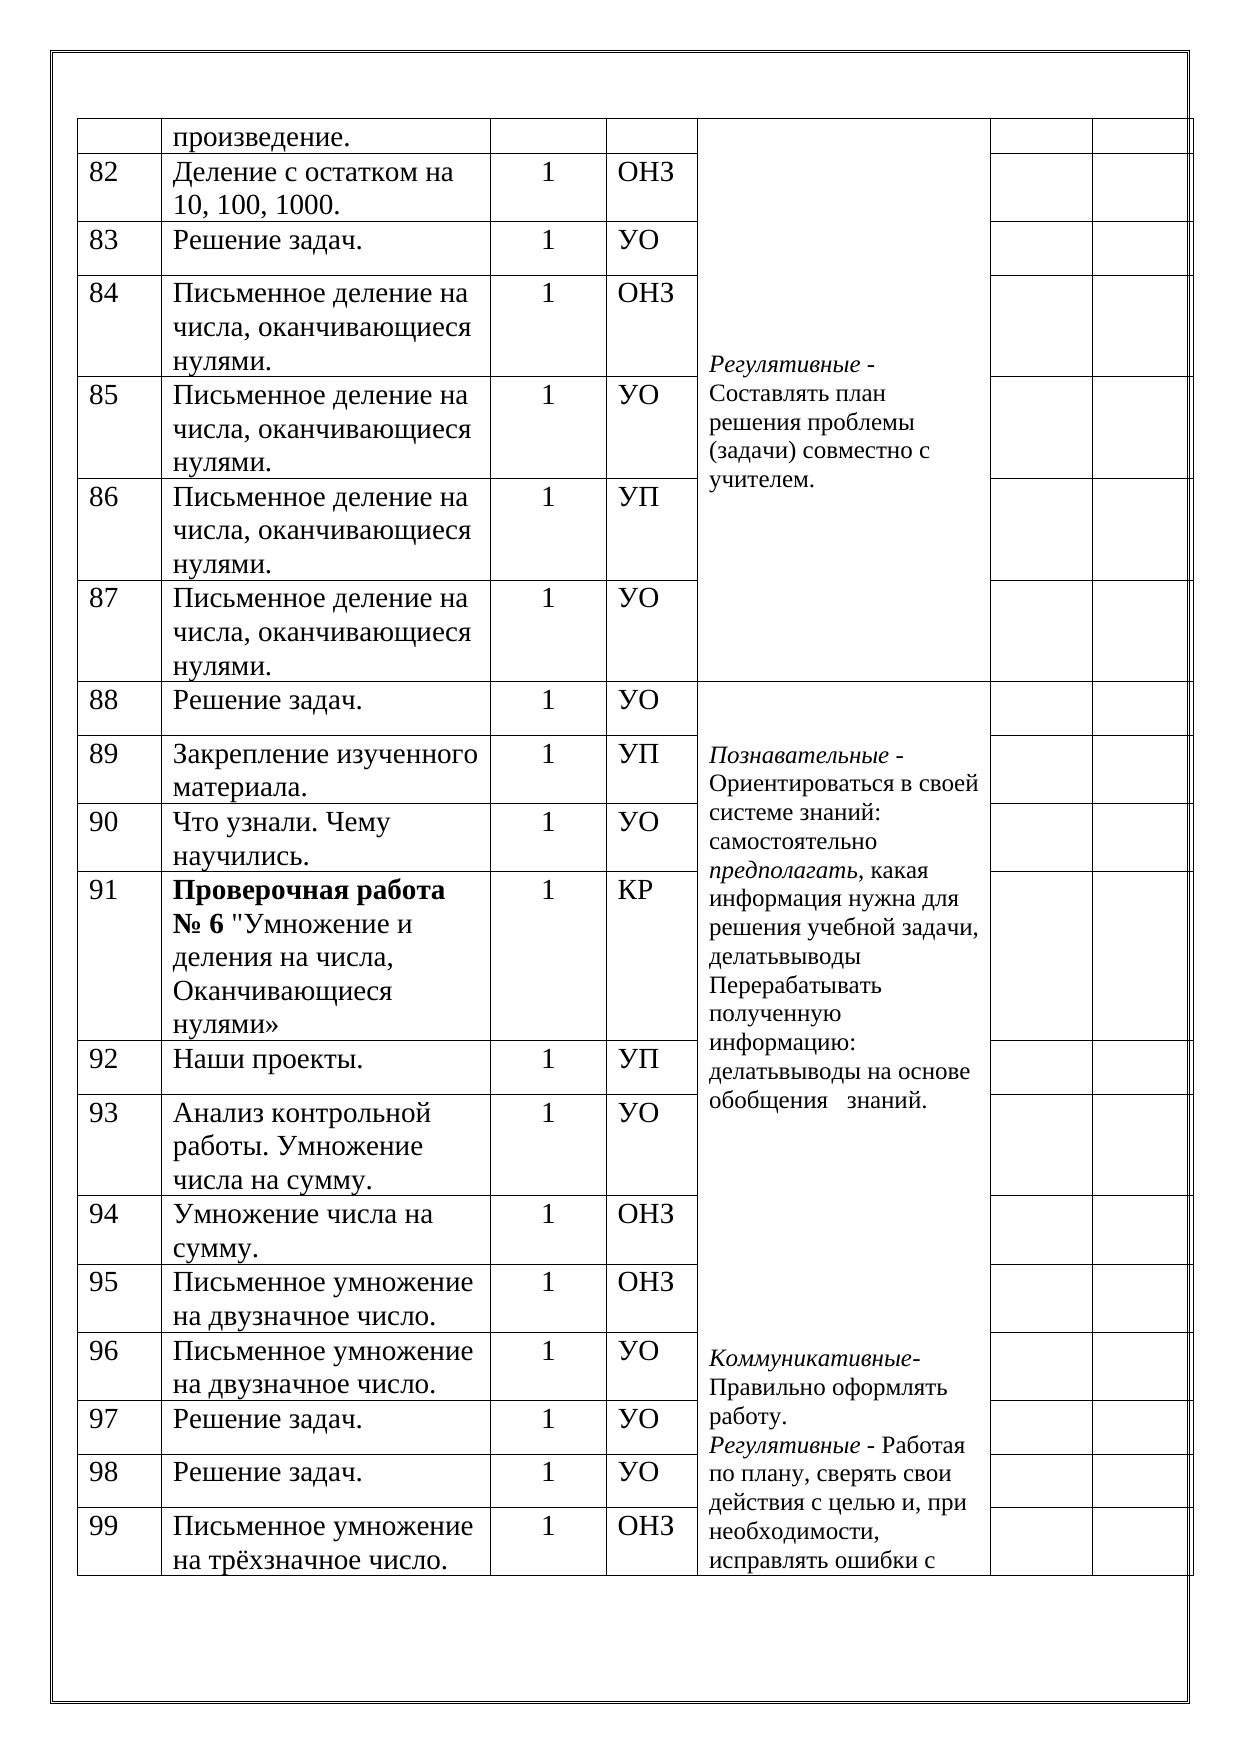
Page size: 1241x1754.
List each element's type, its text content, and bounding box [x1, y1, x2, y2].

table_cell ОНЗ [607, 1196, 697, 1263]
table_cell [991, 1401, 1092, 1453]
table_cell 83 [78, 222, 161, 274]
table_cell УП [607, 1041, 697, 1094]
table_cell 1 [491, 1333, 606, 1400]
table_cell УП [607, 479, 697, 579]
table_cell 90 [78, 804, 161, 871]
table_cell 99 [78, 1508, 161, 1575]
table_cell Анализ контрольной работы. Умножение числа на сумму. [162, 1095, 490, 1195]
table_cell [991, 377, 1092, 478]
table_cell [1093, 154, 1187, 221]
table_cell [1093, 804, 1187, 871]
table_cell [991, 1041, 1092, 1094]
table_cell Деление с остатком на 10, 100, 1000. [162, 154, 490, 221]
table_cell УО [607, 377, 697, 478]
table_cell [1093, 119, 1187, 153]
table_cell 1 [491, 1508, 606, 1575]
table_cell [991, 276, 1092, 376]
table_cell [991, 1095, 1092, 1195]
table_cell 1 [491, 1265, 606, 1332]
table_cell 93 [78, 1095, 161, 1195]
table_cell 82 [78, 154, 161, 221]
table_cell [991, 581, 1092, 681]
table_cell 85 [78, 377, 161, 478]
table_cell [991, 1508, 1092, 1575]
table_cell [1093, 1508, 1187, 1575]
table_cell УП [607, 736, 697, 803]
table_cell Письменное деление на числа, оканчивающиеся нулями. [162, 581, 490, 681]
table_cell 97 [78, 1401, 161, 1453]
table_cell Решение задач. [162, 222, 490, 274]
table_cell [991, 682, 1092, 735]
table_cell 87 [78, 581, 161, 681]
table_cell [1093, 736, 1187, 803]
table_cell Познавательные - Ориентироваться в своей системе знаний: самостоятельно предполагать, какая информация нужна для решения учебной задачи, делатьвыводы Перерабатывать полученную информацию: делатьвыводы на основе обобщения знаний. Коммуникативные- Правильно оформлять работу. Регулятивные - Работая по плану, сверять свои действия с целью и, при необходимости, исправлять ошибки с помощью учителя [698, 682, 990, 1575]
table_cell Проверочная работа № 6 "Умножение и деления на числа, Оканчивающиеся нулями» [162, 872, 490, 1040]
table_cell ОНЗ [607, 154, 697, 221]
table_cell [991, 804, 1092, 871]
table_cell 84 [78, 276, 161, 376]
table_cell [1093, 1333, 1187, 1400]
table_cell [1093, 682, 1187, 735]
table_cell 1 [491, 804, 606, 871]
table_cell [991, 222, 1092, 274]
table_cell [1093, 581, 1187, 681]
table_cell Наши проекты. [162, 1041, 490, 1094]
table_cell УО [607, 1455, 697, 1507]
table_cell 1 [491, 736, 606, 803]
table_cell 88 [78, 682, 161, 735]
table_cell [991, 1455, 1092, 1507]
table_cell УО [607, 222, 697, 274]
table_cell ОНЗ [607, 276, 697, 376]
table_cell УО [607, 682, 697, 735]
table_cell 1 [491, 276, 606, 376]
table_cell 96 [78, 1333, 161, 1400]
table_cell Умножение числа на сумму. [162, 1196, 490, 1263]
table_cell [991, 736, 1092, 803]
table_cell [991, 1196, 1092, 1263]
table_cell Решение задач. [162, 682, 490, 735]
table_cell 1 [491, 1196, 606, 1263]
table_cell Письменное умножение на двузначное число. [162, 1333, 490, 1400]
table_cell УО [607, 1333, 697, 1400]
table_cell 1 [491, 1401, 606, 1453]
table_cell 1 [491, 377, 606, 478]
table_cell 89 [78, 736, 161, 803]
table_cell УО [607, 1401, 697, 1453]
table_cell 1 [491, 119, 606, 153]
table_cell Что узнали. Чему научились. [162, 804, 490, 871]
table_cell 94 [78, 1196, 161, 1263]
table_cell Решение задач. [162, 1455, 490, 1507]
table_cell 86 [78, 479, 161, 579]
table_cell [1093, 1401, 1187, 1453]
table_cell [1093, 1455, 1187, 1507]
table_cell 91 [78, 872, 161, 1040]
table_cell 92 [78, 1041, 161, 1094]
table_cell 1 [491, 872, 606, 1040]
table_cell [991, 1333, 1092, 1400]
table_cell ОНЗ [607, 1265, 697, 1332]
table_cell КР [607, 872, 697, 1040]
table_cell [1093, 276, 1187, 376]
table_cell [162, 119, 490, 153]
table_cell ОНЗ [607, 1508, 697, 1575]
table_cell [1093, 1041, 1187, 1094]
table_cell Закрепление изученного материала. [162, 736, 490, 803]
table_cell Письменное деление на числа, оканчивающиеся нулями. [162, 479, 490, 579]
table_cell УО [607, 804, 697, 871]
table_cell Письменное умножение на двузначное число. [162, 1265, 490, 1332]
table_cell [1093, 377, 1187, 478]
table_cell 1 [491, 1455, 606, 1507]
table_cell [1093, 479, 1187, 579]
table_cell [162, 1508, 490, 1575]
table_cell УО [607, 1095, 697, 1195]
table_cell 1 [491, 479, 606, 579]
table_cell [1093, 1196, 1187, 1263]
table_cell 1 [491, 1095, 606, 1195]
table_cell [991, 1265, 1092, 1332]
table_cell [1093, 872, 1187, 1040]
table_cell [991, 479, 1092, 579]
table_cell Письменное деление на числа, оканчивающиеся нулями. [162, 276, 490, 376]
table_cell 1 [491, 581, 606, 681]
table_cell 1 [491, 154, 606, 221]
table_cell Решение задач. [162, 1401, 490, 1453]
table_cell 1 [491, 222, 606, 274]
table_cell [991, 872, 1092, 1040]
table_cell [1093, 1095, 1187, 1195]
table_cell УО [607, 581, 697, 681]
table_cell 1 [491, 1041, 606, 1094]
table_cell [1093, 222, 1187, 274]
table_cell УП [607, 119, 697, 153]
table_cell [991, 119, 1092, 153]
table_cell [1093, 1265, 1187, 1332]
table_cell 95 [78, 1265, 161, 1332]
table_cell Письменное деление на числа, оканчивающиеся нулями. [162, 377, 490, 478]
table_cell [991, 154, 1092, 221]
table_cell 1 [491, 682, 606, 735]
table_cell 81 [78, 119, 161, 153]
table_cell 98 [78, 1455, 161, 1507]
